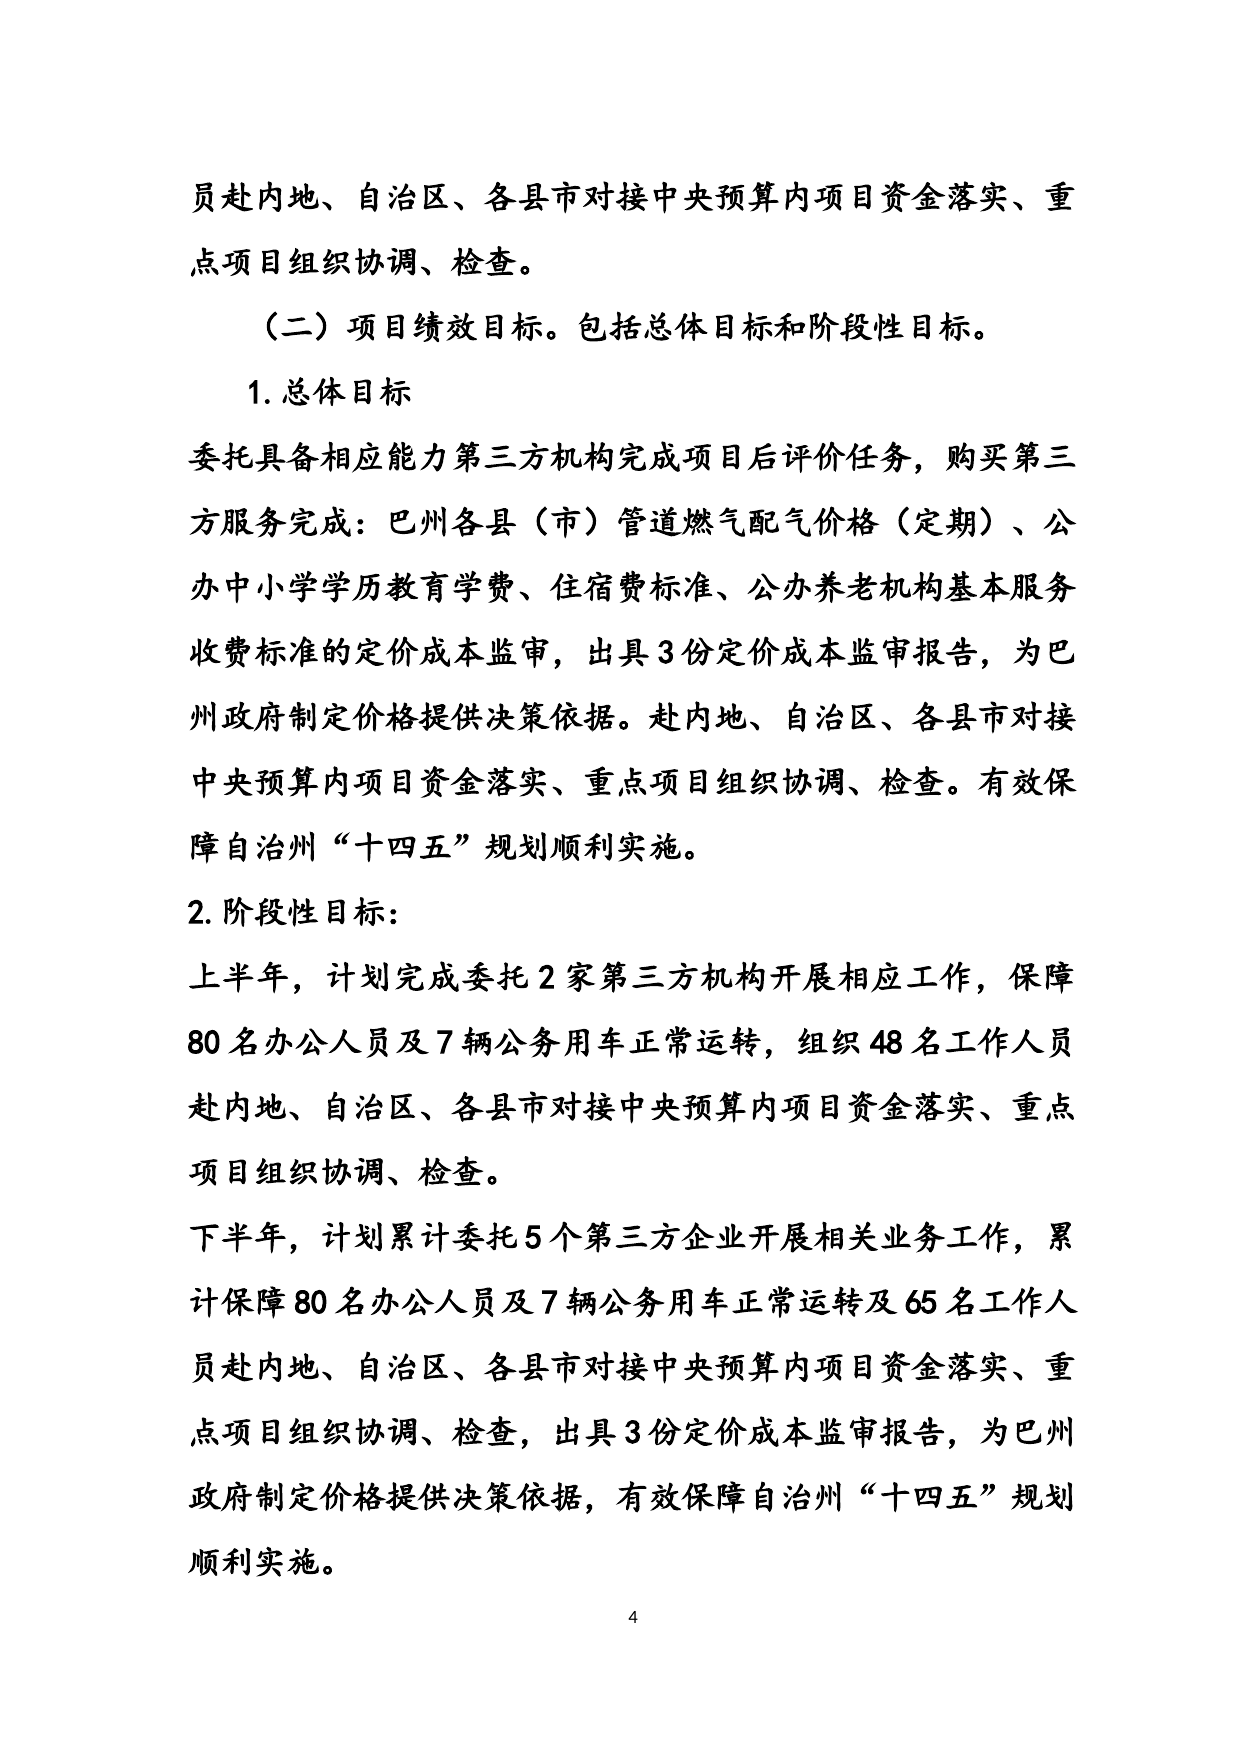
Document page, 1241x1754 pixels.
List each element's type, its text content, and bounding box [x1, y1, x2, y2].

text （二）项目绩效目标。包括总体目标和阶段性目标。 [187, 292, 1078, 357]
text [187, 162, 1078, 292]
text 1.总体目标 委托具备相应能力第三方机构完成项目后评价任务，购买第三方服务完成：巴州各县（市）管道燃气配气价格（定期）、公办中小学学历教育学费、住宿费标准、公办养老机构基本服务收费标准的定价成本监审，出具3份定价成本监审报告，为巴州政府制定价格提供决策依据。赴内地、自治区、各县市对接中央预算内项目资金落实、重点项目组织协调、检查。有效保障自治州“十四五”规划顺利实施。 2.阶段性目标： 上半年，计划完成委托2家第三方机构开展相应工作，保障80名办公人员及7辆公务用车正常运转，组织48名工作人员赴内地、自治区、各县市对接中央预算内项目资金落实、重点项目组织协调、检查。 下半年，计划累计委托5个第三方企业开展相关业务工作，累计保障80名办公人员及7辆公务用车正常运转及65名工作人员赴内地、自治区、各县市对接中央预算内项目资金落实、重点项目组织协调、检查，出具3份定价成本监审报告，为巴州政府制定价格提供决策依据，有效保障自治州“十四五”规划顺利实施。 [187, 357, 1078, 1592]
